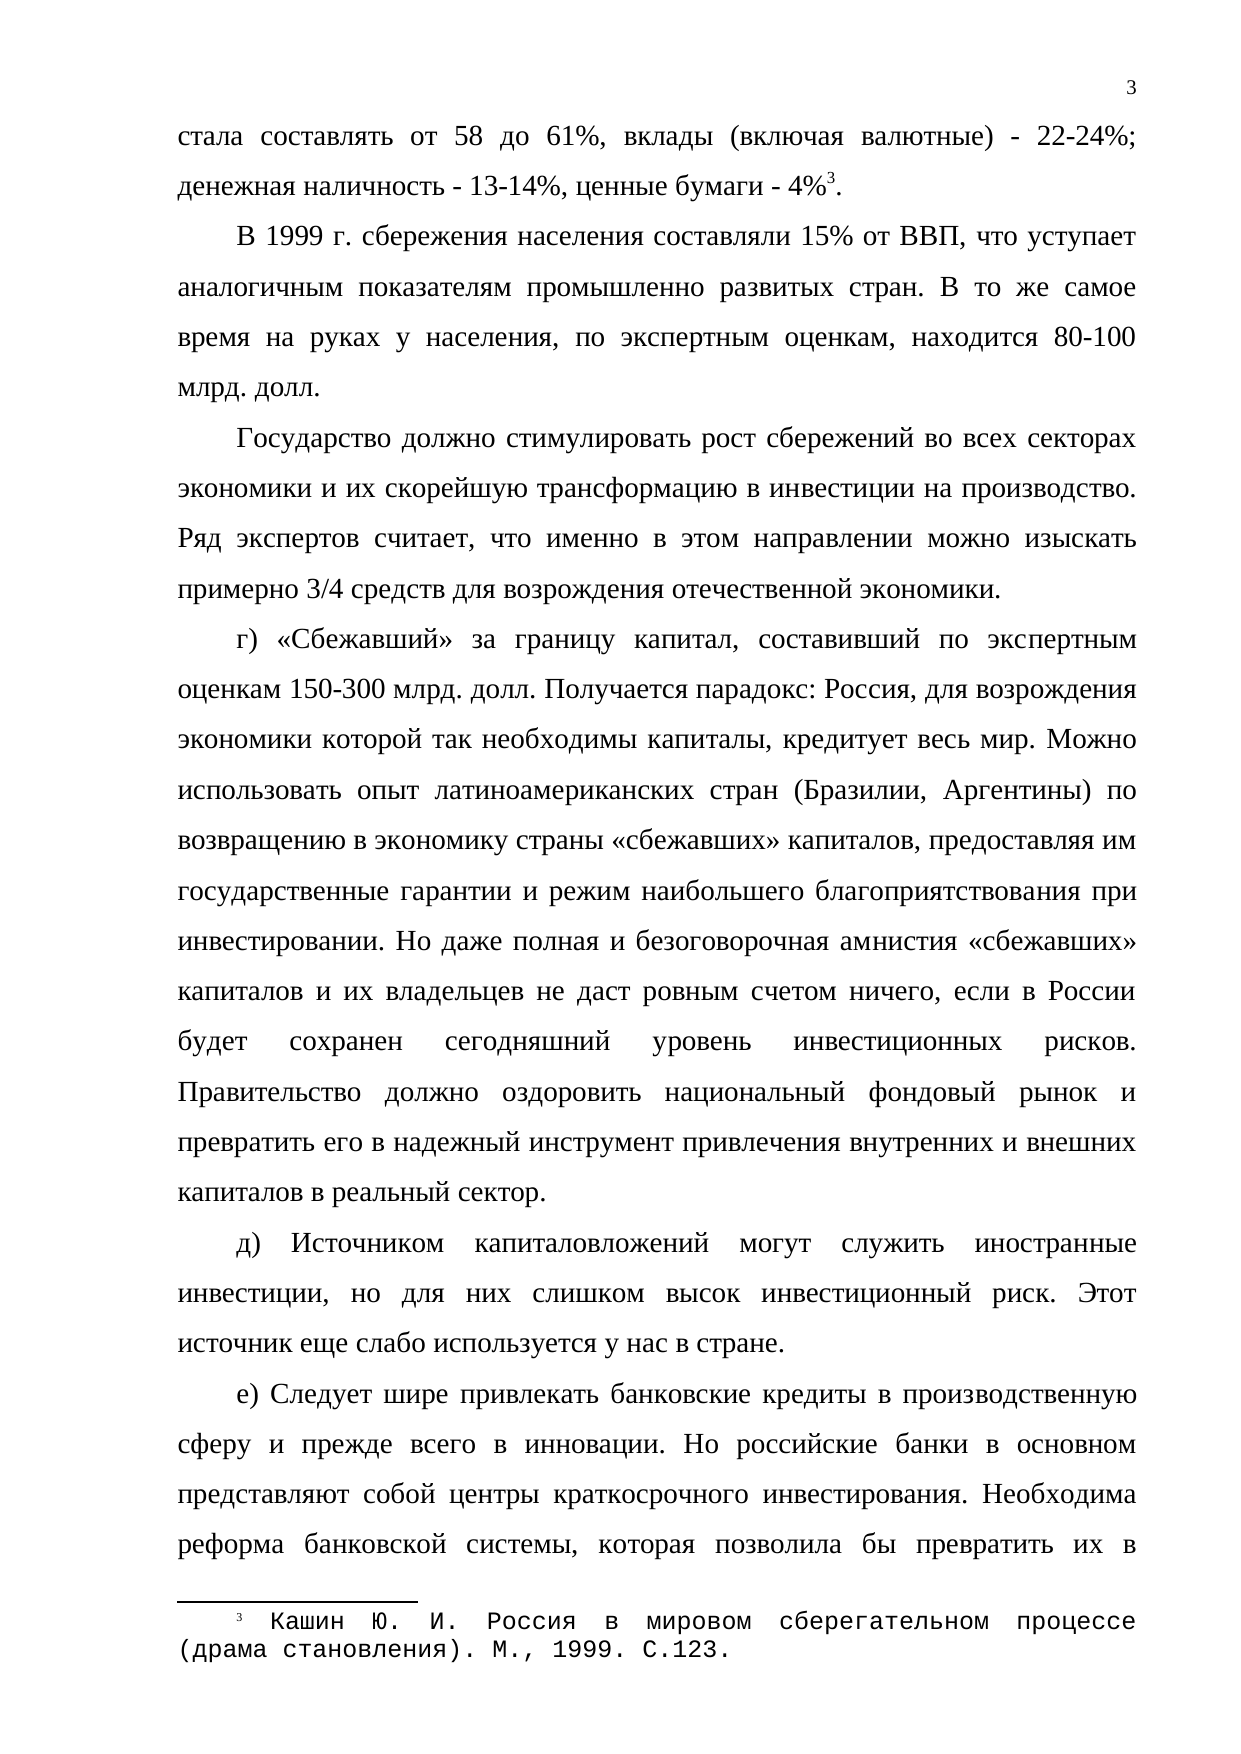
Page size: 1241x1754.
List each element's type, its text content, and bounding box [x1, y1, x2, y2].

text В 1999 г. сбережения населения составляли 15% от ВВП, что уступает аналогичным показателям промышленно развитых стран. В то же самое время на руках у населения, по экспертным оценкам, находится 80-100 млрд. долл. [177, 219, 1137, 403]
text Государство должно стимулировать рост сбережений во всех секторах экономики и их скорейшую трансформацию в инвестиции на производство. Ряд экспертов считает, что именно в этом направлении можно изыскать примерно 3/4 средств для возрождения отечественной экономики. [177, 420, 1137, 604]
text г) «Сбежавший» за границу капитал, составивший по экспертным оценкам 150-300 млрд. долл. Получается парадокс: Россия, для возрождения экономики которой так необходимы капиталы, кредитует весь мир. Можно использовать опыт латиноамериканских стран (Бразилии, Аргентины) по возвращению в экономику страны «сбежавших» капиталов, предоставляя им государственные гарантии и режим наибольшего благоприятствования при инвестировании. Но даже полная и безоговорочная амнистия «сбежавших» капиталов и их владельцев не даст ровным счетом ничего, если в России будет сохранен сегодняшний уpoвень инвестиционных рисков. Правительство должно оздоровить национальный фондовый рынок и превратить его в надежный инструмент привлечения внутренних и внешних капиталов в реальный сектор. [177, 621, 1137, 1208]
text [177, 1376, 1137, 1560]
text д) Источником капиталовложений могут служить иностранные инвестиции, но для них слишком высок инвестиционный риск. Этот источник еще слабо используется у нас в стране. [177, 1225, 1137, 1359]
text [177, 118, 1137, 202]
